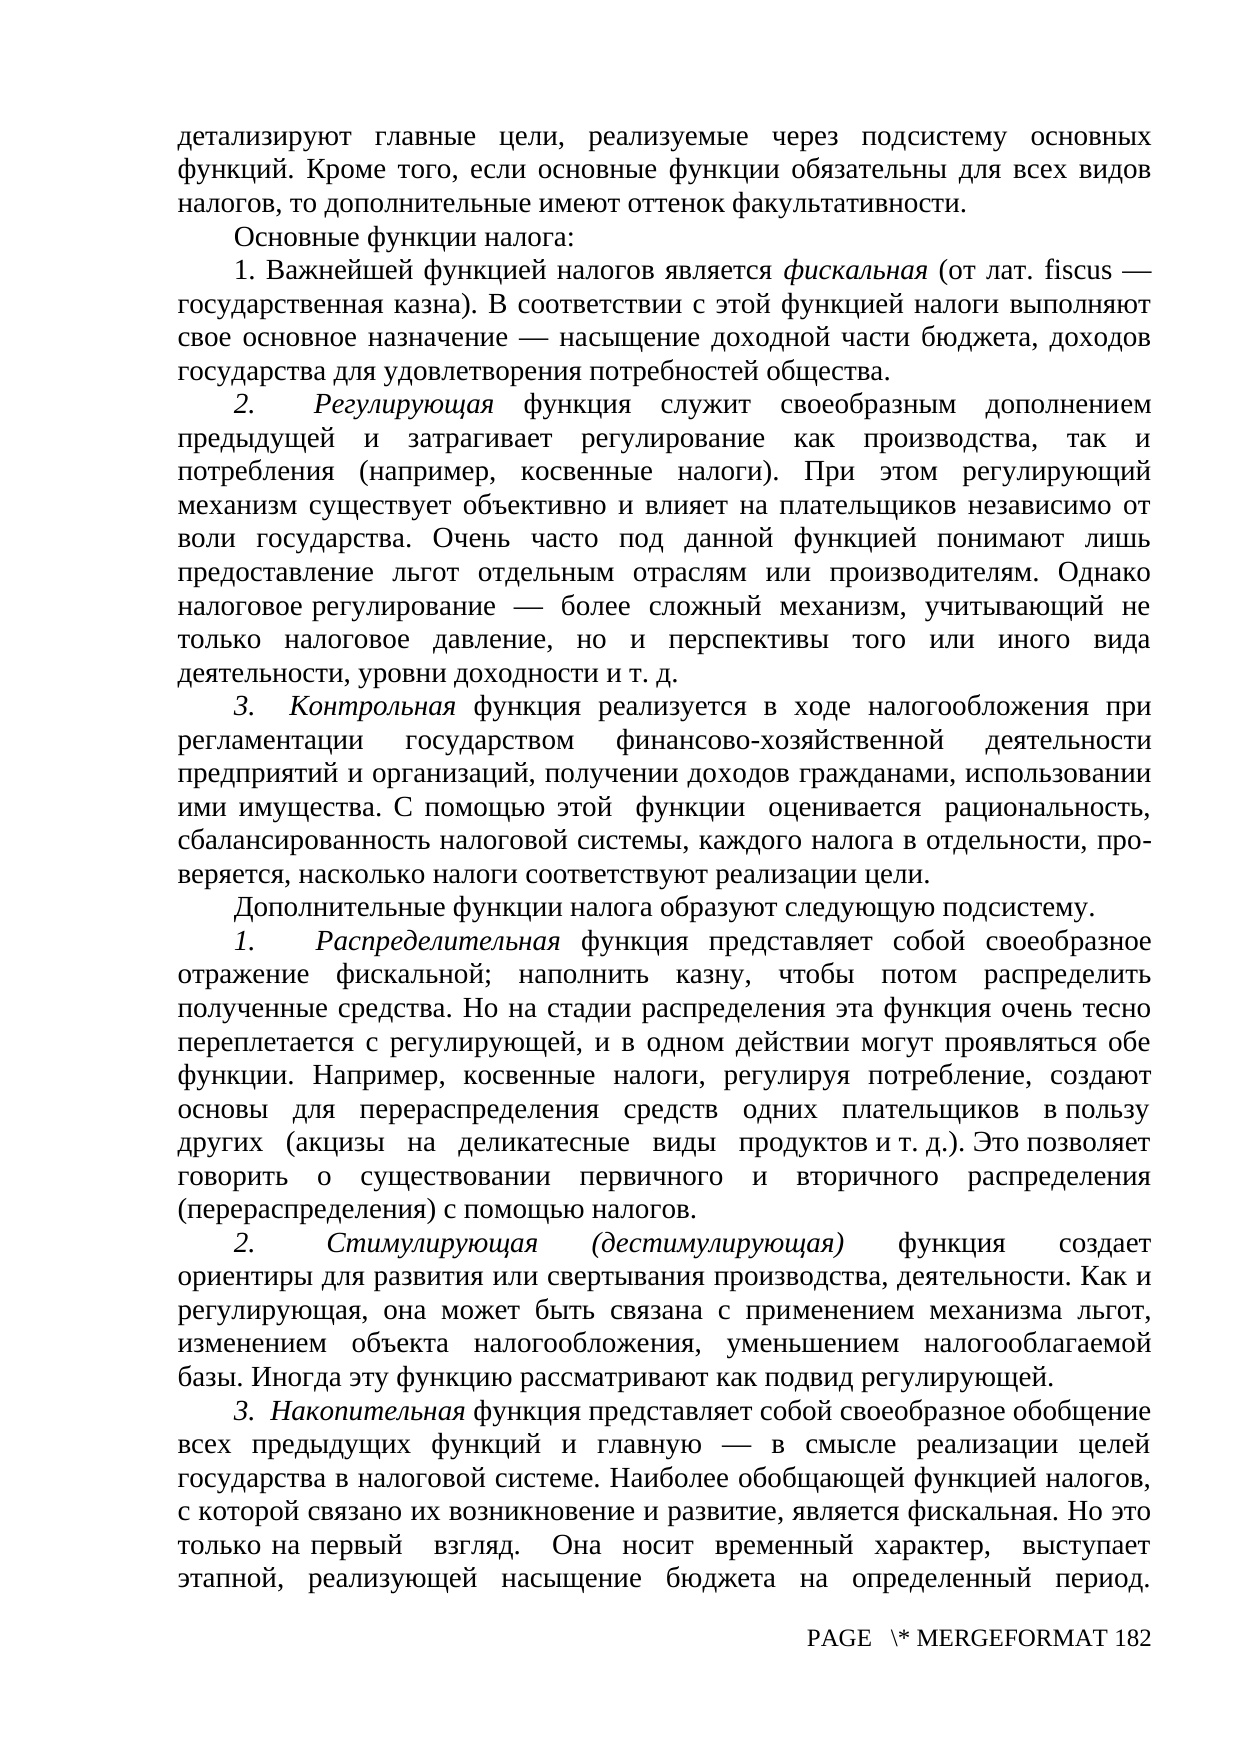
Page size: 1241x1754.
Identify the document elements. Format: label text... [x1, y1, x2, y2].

text Основные функции налога: [177, 219, 1152, 252]
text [177, 1393, 1152, 1594]
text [177, 118, 1152, 219]
text 3. Контрольная функция реализуется в ходе налогообложения при регламентации государством финансово-хозяйственной деятельности предприятий и организаций, получении доходов гражданами, использовании ими имущества. С помощью этой функции оценивается рациональность, сбалансированность налоговой системы, каждого налога в отдельности, проверяется, насколько налоги соответствуют реализации цели. [177, 688, 1152, 889]
text 2. Регулирующая функция служит своеобразным дополнением предыдущей и затрагивает регулирование как производства, так и потребления (например, косвенные налоги). При этом регулирующий механизм существует объективно и влияет на плательщиков независимо от воли государства. Очень часто под данной функцией понимают лишь предоставление льгот отдельным отраслям или производителям. Однако налоговое регулирование — более сложный механизм, учитывающий не только налоговое давление, но и перспективы того или иного вида деятельности, уровни доходности и т. д. [177, 386, 1152, 688]
text 1. Распределительная функция представляет собой своеобразное отражение фискальной; наполнить казну, чтобы потом распределить полученные средства. Но на стадии распределения эта функция очень тесно переплетается с регулирующей, и в одном действии могут проявляться обе функции. Например, косвенные налоги, регулируя потребление, создают основы для перераспределения средств одних плательщиков в пользу других (акцизы на деликатесные виды продуктов и т. д.). Это позволяет говорить о существовании первичного и вторичного распределения (перераспределения) с помощью налогов. [177, 923, 1152, 1225]
text 1. Важнейшей функцией налогов является фискальная (от лат. fiscus — государственная казна). В соответствии с этой функцией налоги выполняют свое основное назначение — насыщение доходной части бюджета, доходов государства для удовлетворения потребностей общества. [177, 252, 1152, 386]
text Дополнительные функции налога образуют следующую подсистему. [177, 889, 1152, 923]
text 2. Стимулирующая (дестимулирующая) функция создает ориентиры для развития или свертывания производства, деятельности. Как и регулирующая, она может быть связана с применением механизма льгот, изменением объекта налогообложения, уменьшением налогооблагаемой базы. Иногда эту функцию рассматривают как подвид регулирующей. [177, 1225, 1152, 1393]
